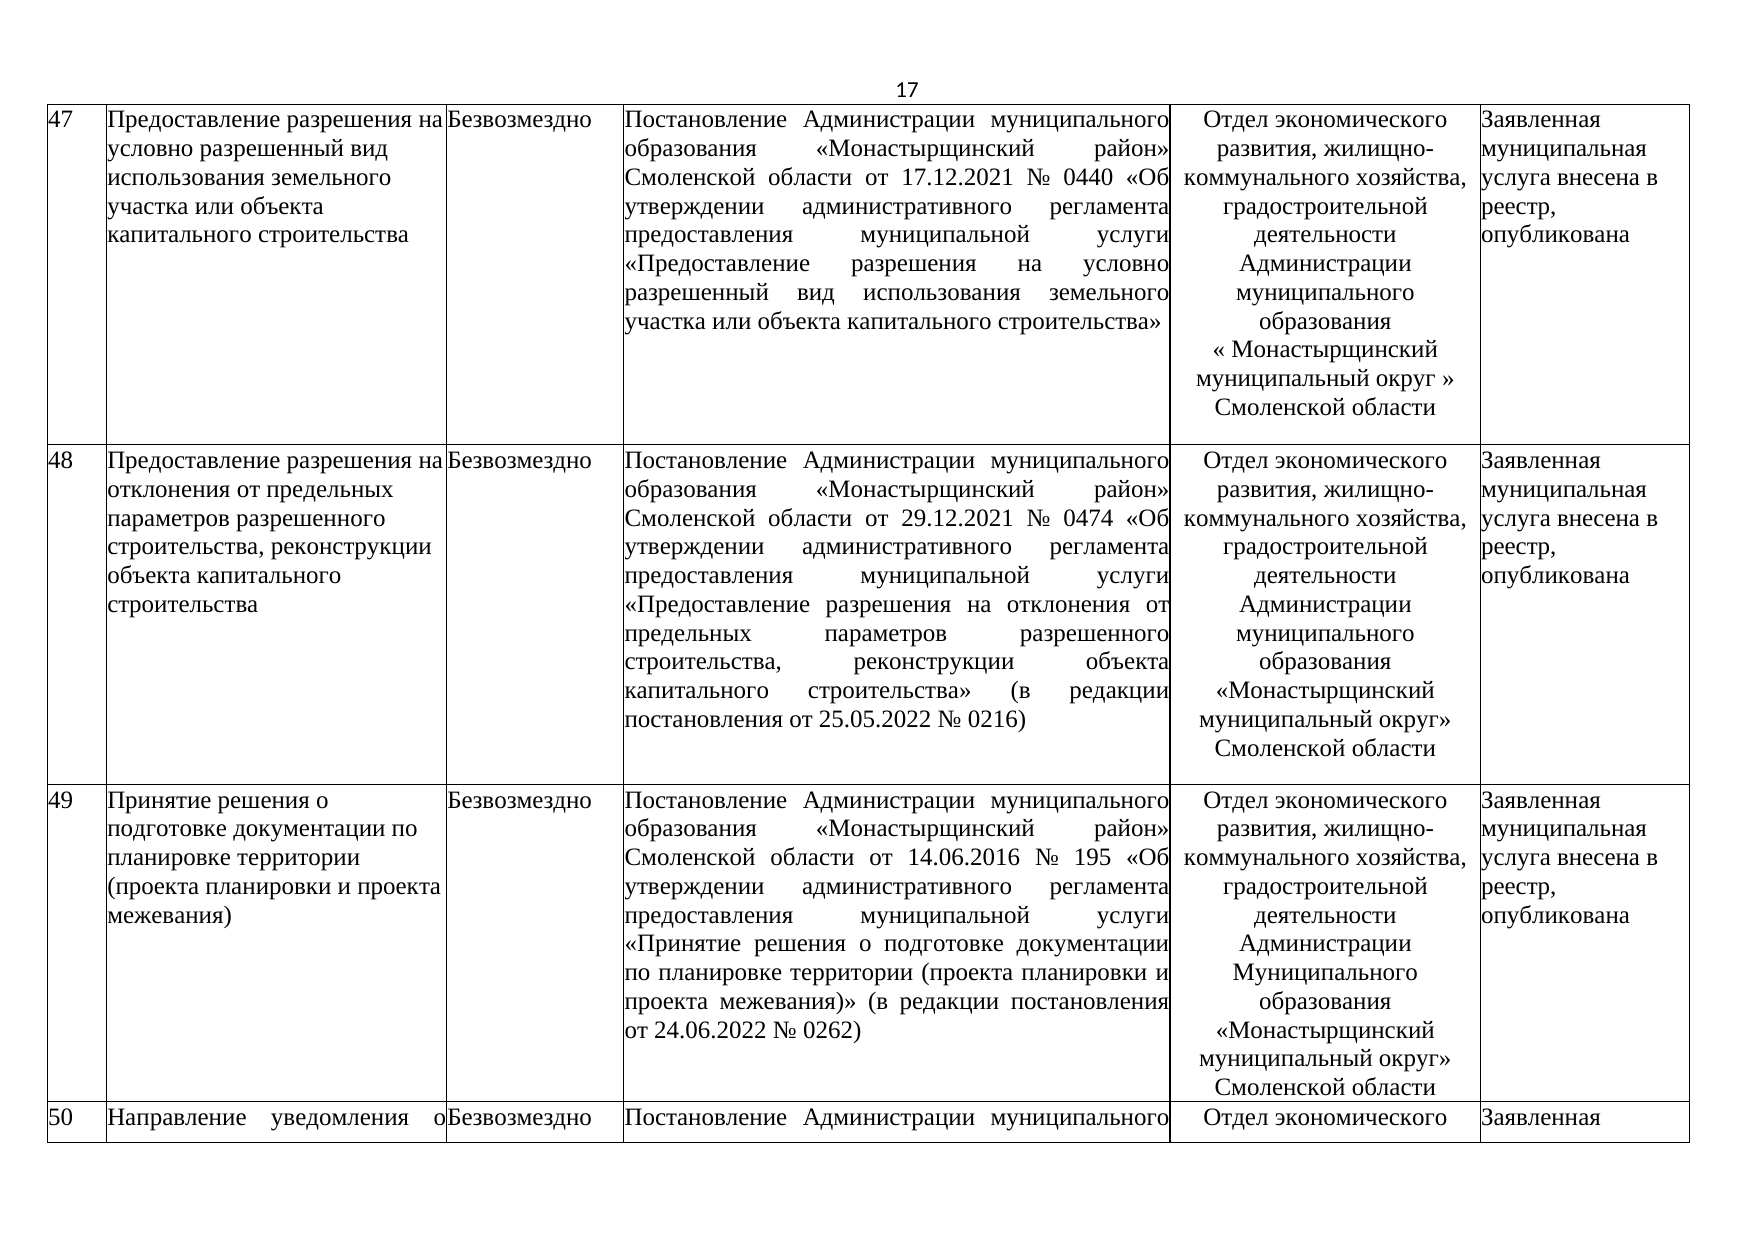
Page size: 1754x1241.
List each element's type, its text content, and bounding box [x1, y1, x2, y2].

table_cell Заявленная муниципальная услуга внесена в реестр, опубликована [1481, 445, 1689, 784]
table_cell Отдел экономического развития, жилищно-коммунального хозяйства, градостроительной деятельности Администрации Муниципального образования «Монастырщинский муниципальный округ» Смоленской области [1171, 785, 1480, 1101]
table_cell 47 [48, 105, 106, 444]
table_cell Безвозмездно [447, 1102, 623, 1142]
table_cell Безвозмездно [447, 785, 623, 1101]
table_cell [107, 1102, 446, 1142]
table_cell Постановление Администрации муниципального образования «Монастырщинский район» Смоленской области от 17.12.2021 № 0440 «Об утверждении административного регламента предоставления муниципальной услуги «Предоставление разрешения на условно разрешенный вид использования земельного участка или объекта капитального строительства» [624, 105, 1169, 444]
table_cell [624, 1102, 1169, 1142]
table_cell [1171, 1102, 1480, 1142]
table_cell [1481, 105, 1689, 444]
table_cell 49 [48, 785, 106, 1101]
table_cell Принятие решения о подготовке документации по планировке территории (проекта планировки и проекта межевания) [107, 785, 446, 1101]
table_cell Заявленная муниципальная услуга внесена в реестр, опубликована [1481, 785, 1689, 1101]
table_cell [1481, 1102, 1689, 1142]
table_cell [1171, 105, 1480, 444]
table_cell 50 [48, 1102, 106, 1142]
table_cell 48 [48, 445, 106, 784]
table_cell Безвозмездно [447, 105, 623, 444]
table_cell Безвозмездно [447, 445, 623, 784]
table_cell Предоставление разрешения на условно разрешенный вид использования земельного участка или объекта капитального строительства [107, 105, 446, 444]
table_cell Постановление Администрации муниципального образования «Монастырщинский район» Смоленской области от 14.06.2016 № 195 «Об утверждении административного регламента предоставления муниципальной услуги «Принятие решения о подготовке документации по планировке территории (проекта планировки и проекта межевания)» (в редакции постановления от 24.06.2022 № 0262) [624, 785, 1169, 1101]
table_cell Постановление Администрации муниципального образования «Монастырщинский район» Смоленской области от 29.12.2021 № 0474 «Об утверждении административного регламента предоставления муниципальной услуги «Предоставление разрешения на отклонения от предельных параметров разрешенного строительства, реконструкции объекта капитального строительства» (в редакции постановления от 25.05.2022 № 0216) [624, 445, 1169, 784]
table_cell Предоставление разрешения на отклонения от предельных параметров разрешенного строительства, реконструкции объекта капитального строительства [107, 445, 446, 784]
